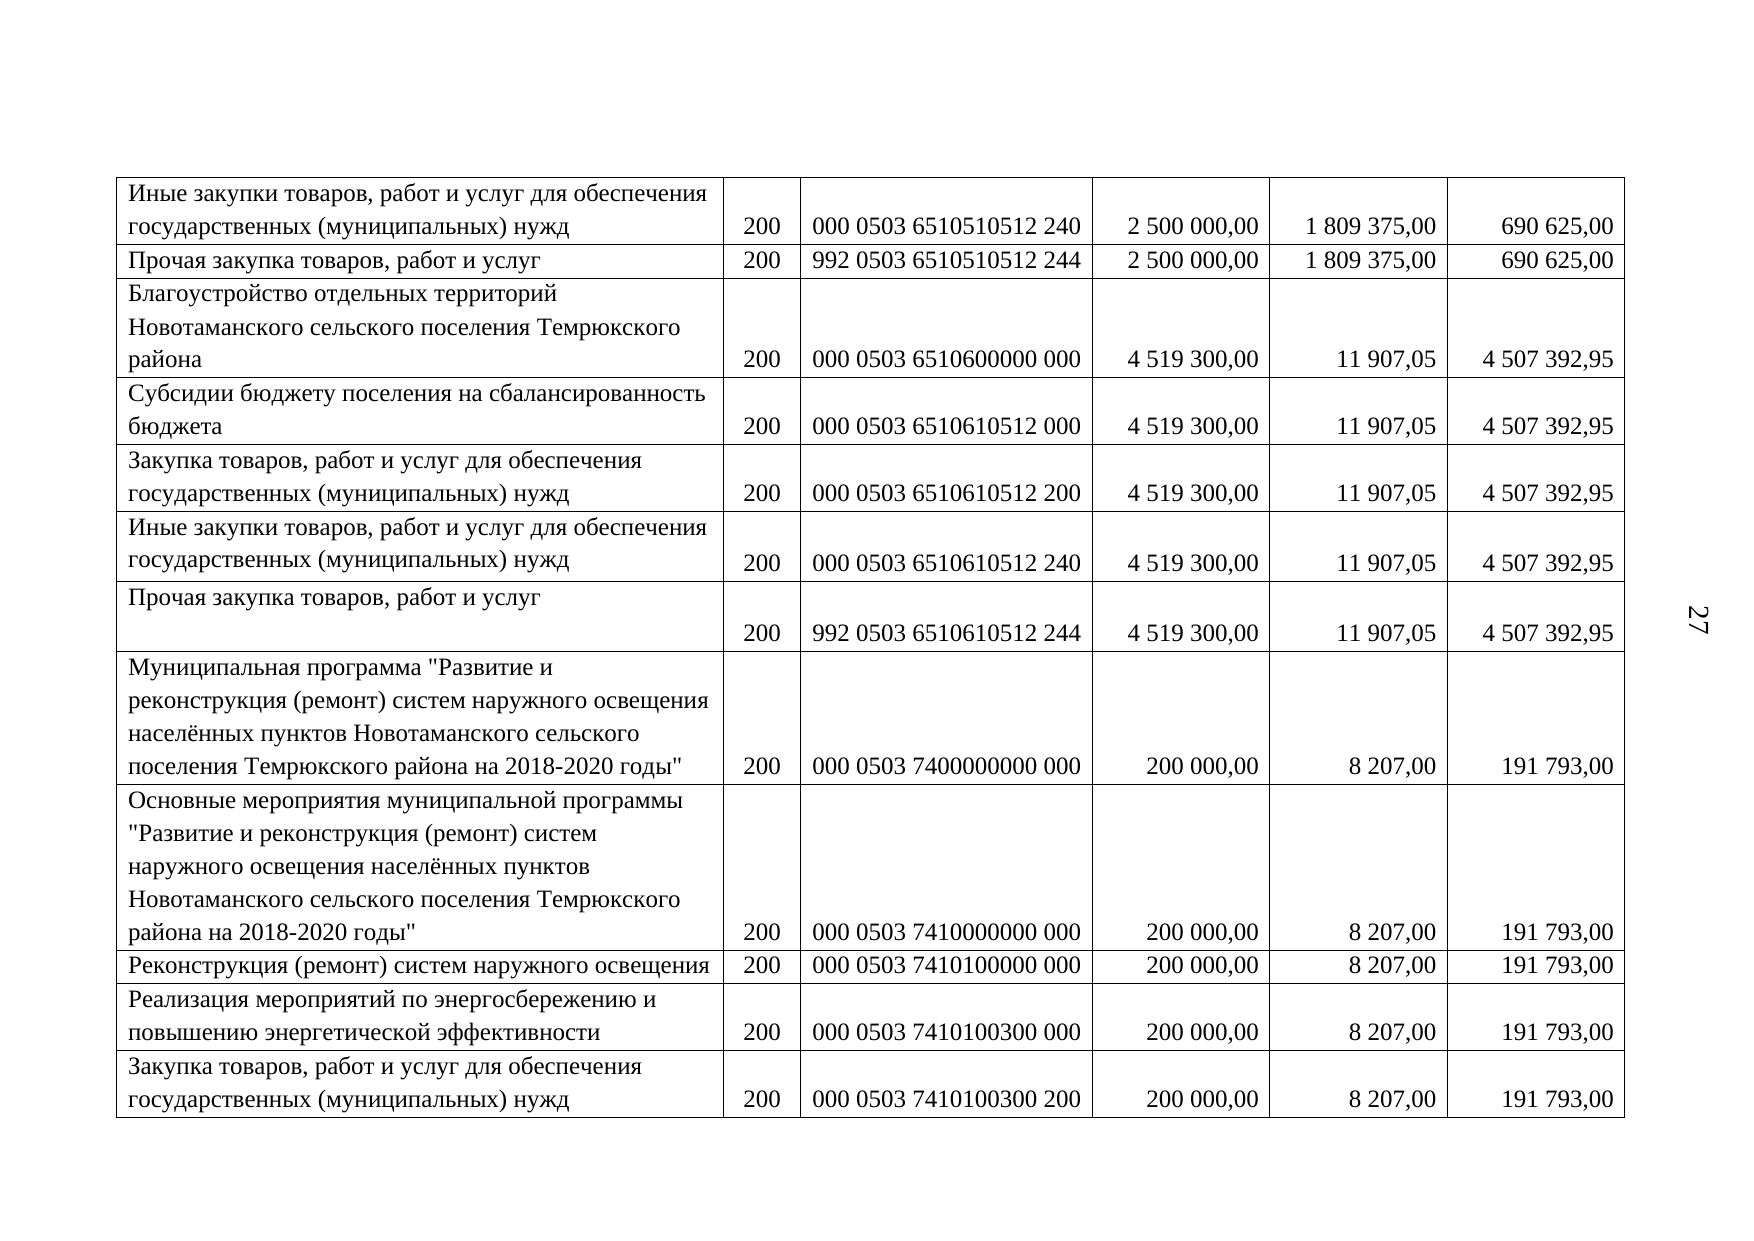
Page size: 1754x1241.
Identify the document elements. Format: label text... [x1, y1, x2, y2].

table_cell 000 0503 6510610512 240 [801, 512, 1092, 581]
table_cell 000 0503 6510610512 000 [801, 378, 1092, 444]
table_cell 200 [724, 1051, 800, 1117]
table_cell 4 507 392,95 [1448, 512, 1624, 581]
table_cell 4 507 392,95 [1448, 582, 1624, 651]
table_cell Прочая закупка товаров, работ и услуг [117, 245, 723, 277]
table_cell Реализация мероприятий по энергосбережению и повышению энергетической эффективности [117, 984, 723, 1050]
table_cell 200 [724, 984, 800, 1050]
table_cell Субсидии бюджету поселения на сбалансированность бюджета [117, 378, 723, 444]
table_cell 000 0503 7410100300 200 [801, 1051, 1092, 1117]
table_cell Иные закупки товаров, работ и услуг для обеспечения государственных (муниципальных) нужд [117, 512, 723, 581]
table_cell Закупка товаров, работ и услуг для обеспечения государственных (муниципальных) нужд [117, 445, 723, 511]
table_cell 200 000,00 [1093, 652, 1269, 784]
table_cell 200 [724, 279, 800, 377]
table_cell 191 793,00 [1448, 984, 1624, 1050]
table_cell 200 [724, 951, 800, 983]
table_cell 191 793,00 [1448, 951, 1624, 983]
table_cell 4 519 300,00 [1093, 378, 1269, 444]
table_cell 200 [724, 378, 800, 444]
table_cell 992 0503 6510610512 244 [801, 582, 1092, 651]
table_cell Прочая закупка товаров, работ и услуг [117, 582, 723, 651]
table_cell 690 625,00 [1448, 178, 1624, 244]
table_cell Иные закупки товаров, работ и услуг для обеспечения государственных (муниципальных) нужд [117, 178, 723, 244]
table_cell 200 [724, 582, 800, 651]
table_cell Благоустройство отдельных территорий Новотаманского сельского поселения Темрюкского района [117, 279, 723, 377]
table_cell 992 0503 6510510512 244 [801, 245, 1092, 277]
table_cell 690 625,00 [1448, 245, 1624, 277]
table_cell 200 [724, 512, 800, 581]
table_cell 1 809 375,00 [1270, 245, 1447, 277]
table_cell 8 207,00 [1270, 785, 1447, 949]
table_cell 11 907,05 [1270, 378, 1447, 444]
table_cell Муниципальная программа "Развитие и реконструкция (ремонт) систем наружного освещения населённых пунктов Новотаманского сельского поселения Темрюкского района на 2018-2020 годы" [117, 652, 723, 784]
table_cell 000 0503 7410000000 000 [801, 785, 1092, 949]
table_cell 11 907,05 [1270, 445, 1447, 511]
table_cell 200 [724, 785, 800, 949]
table_cell 11 907,05 [1270, 512, 1447, 581]
table_cell 000 0503 7400000000 000 [801, 652, 1092, 784]
table_cell Основные мероприятия муниципальной программы "Развитие и реконструкция (ремонт) систем наружного освещения населённых пунктов Новотаманского сельского поселения Темрюкского района на 2018-2020 годы" [117, 785, 723, 949]
table_cell 200 [724, 445, 800, 511]
table_cell 11 907,05 [1270, 279, 1447, 377]
table_cell 2 500 000,00 [1093, 245, 1269, 277]
table_cell 191 793,00 [1448, 652, 1624, 784]
table_cell 8 207,00 [1270, 652, 1447, 784]
table_cell 8 207,00 [1270, 1051, 1447, 1117]
table_cell 200 [724, 652, 800, 784]
table_cell 200 000,00 [1093, 1051, 1269, 1117]
table_cell 4 507 392,95 [1448, 378, 1624, 444]
table_cell 200 000,00 [1093, 951, 1269, 983]
table_cell 000 0503 7410100000 000 [801, 951, 1092, 983]
table_cell 191 793,00 [1448, 785, 1624, 949]
table_cell 2 500 000,00 [1093, 178, 1269, 244]
table_cell 4 519 300,00 [1093, 582, 1269, 651]
table_cell 4 507 392,95 [1448, 445, 1624, 511]
table_cell Закупка товаров, работ и услуг для обеспечения государственных (муниципальных) нужд [117, 1051, 723, 1117]
table_cell 1 809 375,00 [1270, 178, 1447, 244]
table_cell 000 0503 6510600000 000 [801, 279, 1092, 377]
table_cell 8 207,00 [1270, 951, 1447, 983]
table_cell 4 519 300,00 [1093, 445, 1269, 511]
table_cell 200 [724, 245, 800, 277]
table_cell 200 000,00 [1093, 785, 1269, 949]
table_cell 000 0503 6510610512 200 [801, 445, 1092, 511]
table_cell 4 519 300,00 [1093, 512, 1269, 581]
table_cell Реконструкция (ремонт) систем наружного освещения [117, 951, 723, 983]
table_cell 8 207,00 [1270, 984, 1447, 1050]
table_cell 11 907,05 [1270, 582, 1447, 651]
table_cell 200 000,00 [1093, 984, 1269, 1050]
table_cell 000 0503 7410100300 000 [801, 984, 1092, 1050]
table_cell 4 507 392,95 [1448, 279, 1624, 377]
table_cell 200 [724, 178, 800, 244]
table_cell 000 0503 6510510512 240 [801, 178, 1092, 244]
table_cell 191 793,00 [1448, 1051, 1624, 1117]
table_cell 4 519 300,00 [1093, 279, 1269, 377]
